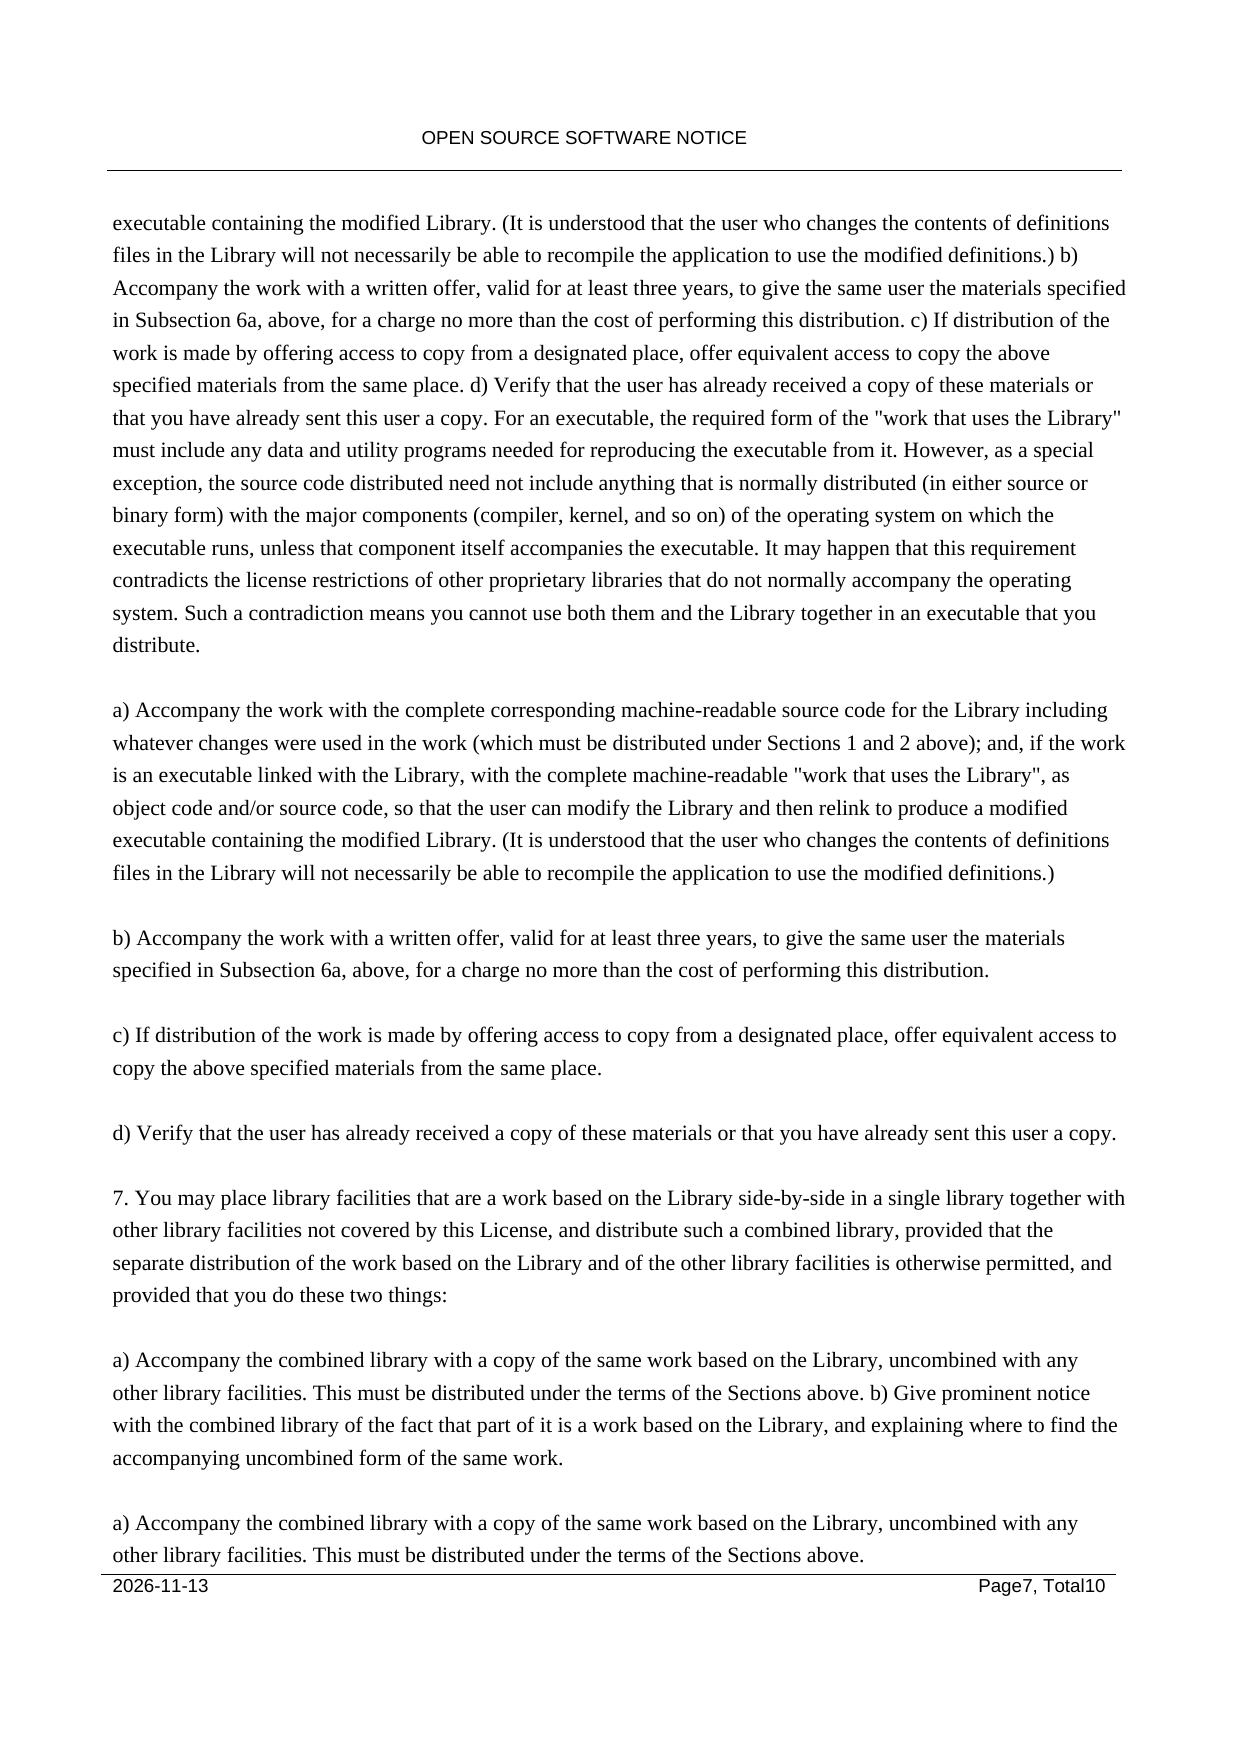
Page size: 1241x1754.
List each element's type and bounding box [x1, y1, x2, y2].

text [112, 206, 1128, 1571]
